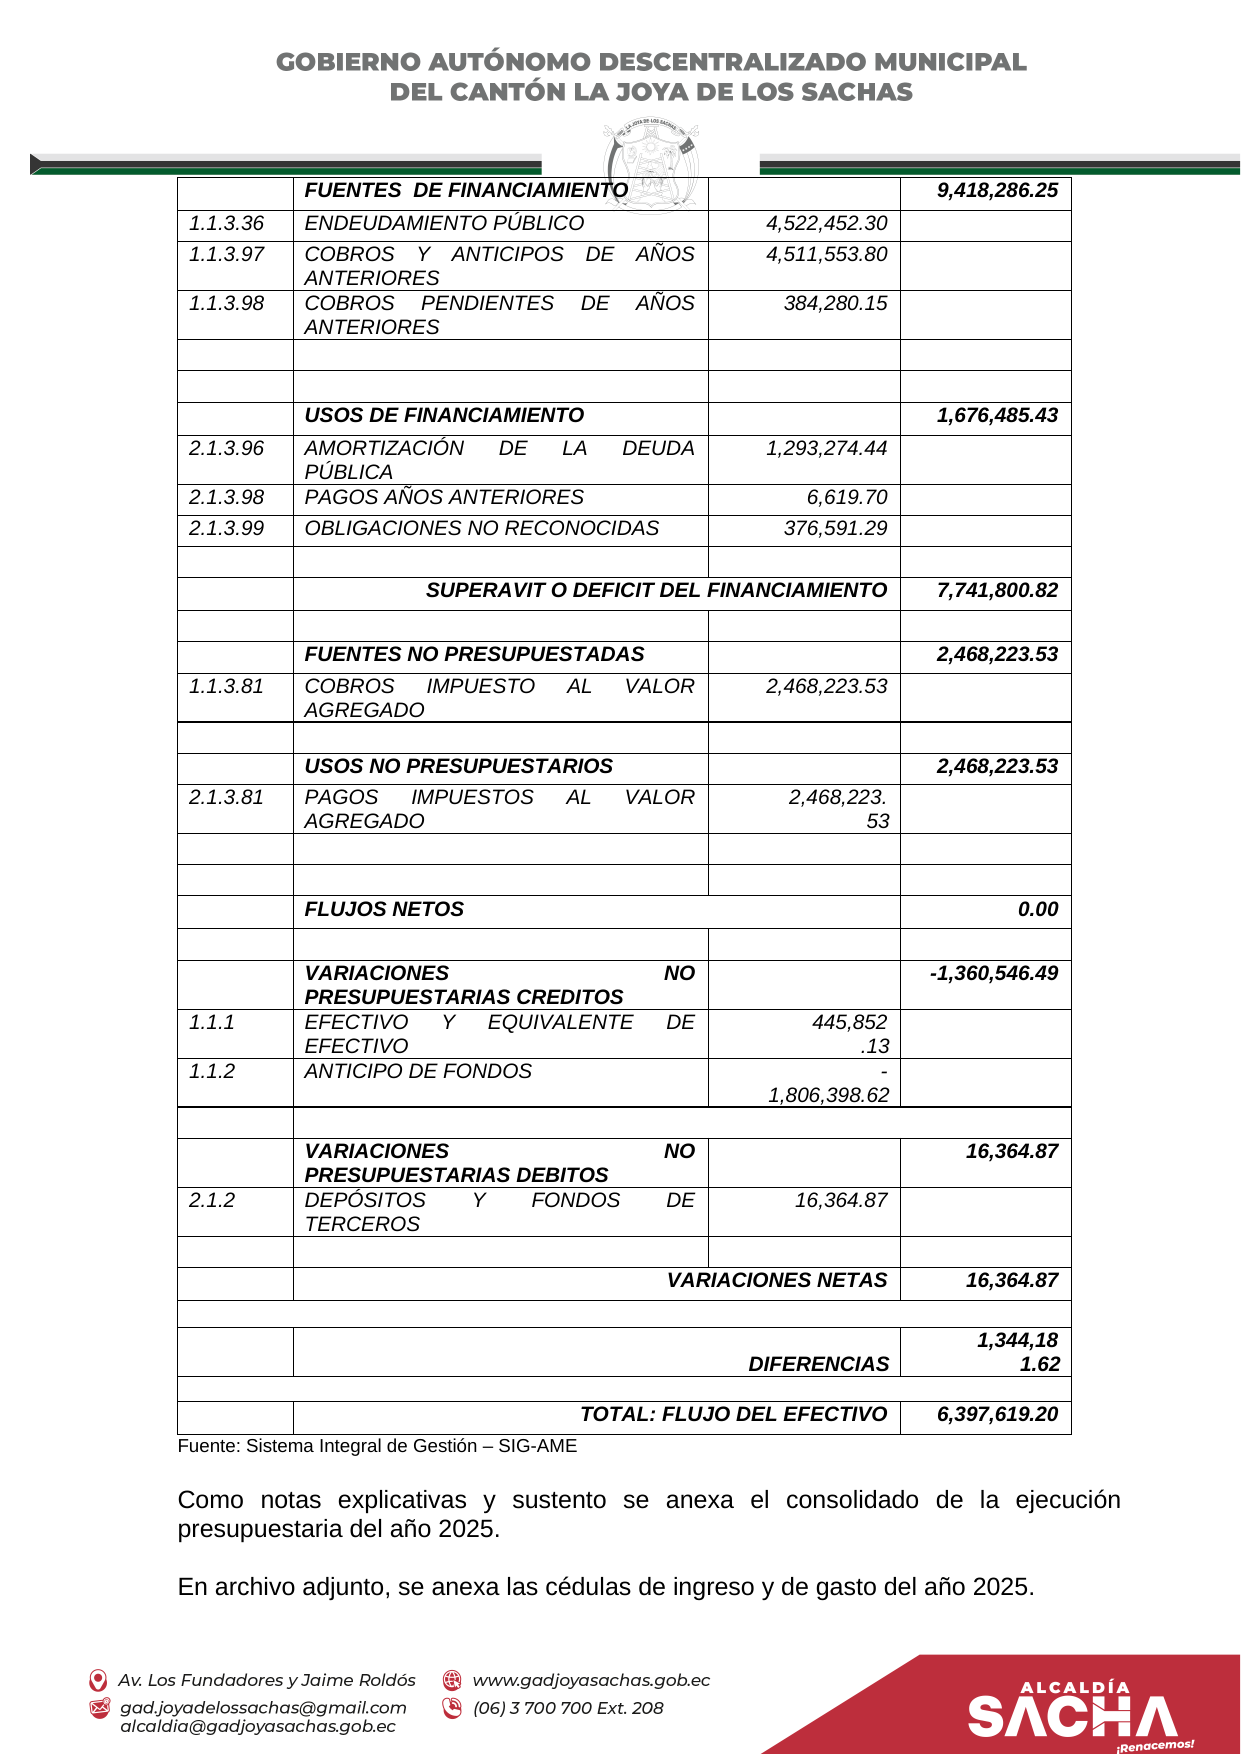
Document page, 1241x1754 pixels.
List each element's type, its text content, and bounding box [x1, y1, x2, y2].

table_cell [901, 485, 1071, 515]
table_cell [178, 1268, 293, 1299]
table_cell [178, 642, 293, 672]
table_cell EFECTIVO Y EQUIVALENTE DE EFECTIVO [294, 1010, 708, 1057]
table_cell [901, 865, 1071, 895]
table_cell COBROS IMPUESTO AL VALOR AGREGADO [294, 674, 708, 721]
table_cell [178, 1377, 1071, 1401]
table_cell [294, 723, 708, 753]
table_cell [709, 340, 900, 370]
table_cell AMORTIZACIÓN DE LA DEUDA PÚBLICA [294, 436, 708, 483]
table_cell [709, 754, 900, 784]
table_cell [901, 436, 1071, 483]
table_cell [178, 578, 293, 610]
table_cell [901, 785, 1071, 833]
table_cell [178, 340, 293, 370]
table_cell [901, 834, 1071, 864]
table_cell [901, 674, 1071, 721]
table_cell 16,364.87 [901, 1139, 1071, 1187]
table_cell 2,468,223.53 [901, 642, 1071, 672]
table_cell ANTICIPO DE FONDOS [294, 1059, 708, 1106]
table_cell [709, 371, 900, 402]
table_cell [901, 1059, 1071, 1106]
table_cell 2.1.2 [178, 1188, 293, 1236]
table_cell [901, 929, 1071, 959]
table_cell 2.1.3.81 [178, 785, 293, 833]
table_cell [178, 403, 293, 434]
table_cell SUPERAVIT O DEFICIT DEL FINANCIAMIENTO [294, 578, 900, 610]
table_cell 2,468,223.53 [901, 754, 1071, 784]
table_cell [178, 834, 293, 864]
table_cell PAGOS AÑOS ANTERIORES [294, 485, 708, 515]
table_cell [709, 178, 900, 210]
table_cell 1.1.3.36 [178, 211, 293, 241]
table_cell 4,522,452.30 [709, 211, 900, 241]
table_cell VARIACIONES NO PRESUPUESTARIAS DEBITOS [294, 1139, 708, 1187]
table_cell [901, 211, 1071, 241]
table_cell [178, 611, 293, 641]
table_cell 1.1.1 [178, 1010, 293, 1057]
table_cell TOTAL: FLUJO DEL EFECTIVO [294, 1402, 900, 1434]
table_cell 2.1.3.98 [178, 485, 293, 515]
table_cell [178, 865, 293, 895]
table_cell [709, 961, 900, 1008]
table_cell [178, 547, 293, 577]
text Fuente: Sistema Integral de Gestión – SIG-AME [177, 1435, 1123, 1457]
table_cell -1,806,398.62 [709, 1059, 900, 1106]
table_cell [709, 611, 900, 641]
table_cell [901, 371, 1071, 402]
table_cell [709, 1237, 900, 1267]
table_cell [178, 1301, 1071, 1327]
table_cell ENDEUDAMIENTO PÚBLICO [294, 211, 708, 241]
table_cell 1,293,274.44 [709, 436, 900, 483]
table_cell USOS NO PRESUPUESTARIOS [294, 754, 708, 784]
table_cell [901, 1237, 1071, 1267]
table_cell 1.1.3.98 [178, 291, 293, 339]
table_cell 9,418,286.25 [901, 178, 1071, 210]
table_cell [294, 1108, 1071, 1138]
table_cell 4,511,553.80 [709, 242, 900, 290]
table_cell VARIACIONES NO PRESUPUESTARIAS CREDITOS [294, 961, 708, 1008]
table_cell [294, 611, 708, 641]
table_cell [901, 611, 1071, 641]
table_cell [709, 547, 900, 577]
table_cell DIFERENCIAS [294, 1328, 900, 1376]
table_cell -1,360,546.49 [901, 961, 1071, 1008]
table_cell FUENTES NO PRESUPUESTADAS [294, 642, 708, 672]
table_cell [178, 178, 293, 210]
table_cell [709, 642, 900, 672]
table_cell [178, 961, 293, 1008]
table_cell [294, 929, 708, 959]
table_cell DEPÓSITOS Y FONDOS DE TERCEROS [294, 1188, 708, 1236]
table_cell [178, 1139, 293, 1187]
table_cell PAGOS IMPUESTOS AL VALOR AGREGADO [294, 785, 708, 833]
table_cell COBROS Y ANTICIPOS DE AÑOS ANTERIORES [294, 242, 708, 290]
table_cell VARIACIONES NETAS [294, 1268, 900, 1299]
table_cell [294, 865, 708, 895]
table_cell [709, 403, 900, 434]
table_cell [709, 865, 900, 895]
table_cell [709, 723, 900, 753]
table_cell 2.1.3.99 [178, 516, 293, 546]
table_cell [294, 547, 708, 577]
table_cell [294, 834, 708, 864]
table_cell [901, 1188, 1071, 1236]
table_cell 16,364.87 [901, 1268, 1071, 1299]
table_cell [901, 723, 1071, 753]
table_cell 1.1.2 [178, 1059, 293, 1106]
table_cell [178, 371, 293, 402]
table_cell 0.00 [901, 896, 1071, 928]
table_cell [709, 929, 900, 959]
table_cell FLUJOS NETOS [294, 896, 900, 928]
table_cell [709, 834, 900, 864]
table_cell [901, 516, 1071, 546]
table_cell 2,468,223.53 [709, 674, 900, 721]
table_cell 1.1.3.81 [178, 674, 293, 721]
table_cell [294, 1237, 708, 1267]
table_cell 1,676,485.43 [901, 403, 1071, 434]
table_cell [178, 1108, 293, 1138]
table_cell 16,364.87 [709, 1188, 900, 1236]
table_cell [178, 1402, 293, 1434]
text Como notas explicativas y sustento se anexa el consolidado de la ejecución presupuestaria del año 2025. [177, 1485, 1123, 1543]
table_cell 384,280.15 [709, 291, 900, 339]
table_cell 1,344,181.62 [901, 1328, 1071, 1376]
table_cell OBLIGACIONES NO RECONOCIDAS [294, 516, 708, 546]
table_cell 6,619.70 [709, 485, 900, 515]
table_cell [901, 291, 1071, 339]
table_cell [901, 242, 1071, 290]
table_cell 445,852.13 [709, 1010, 900, 1057]
table_cell USOS DE FINANCIAMIENTO [294, 403, 708, 434]
table_cell [294, 340, 708, 370]
table_cell [901, 547, 1071, 577]
picture [30, 15, 1241, 1754]
table_cell [178, 723, 293, 753]
table_cell [709, 1139, 900, 1187]
table_cell 2.1.3.96 [178, 436, 293, 483]
table_cell [294, 371, 708, 402]
table_cell [178, 929, 293, 959]
table_cell FUENTES DE FINANCIAMIENTO [294, 178, 708, 210]
table_cell 2,468,223.53 [709, 785, 900, 833]
table_cell [178, 896, 293, 928]
table_cell 6,397,619.20 [901, 1402, 1071, 1434]
table_cell [178, 1328, 293, 1376]
table_cell 1.1.3.97 [178, 242, 293, 290]
table_cell COBROS PENDIENTES DE AÑOS ANTERIORES [294, 291, 708, 339]
table_cell 376,591.29 [709, 516, 900, 546]
table_cell [901, 1010, 1071, 1057]
table_cell 7,741,800.82 [901, 578, 1071, 610]
table_cell [901, 340, 1071, 370]
table_cell [178, 754, 293, 784]
text En archivo adjunto, se anexa las cédulas de ingreso y de gasto del año 2025. [177, 1572, 1123, 1600]
table_cell [178, 1237, 293, 1267]
